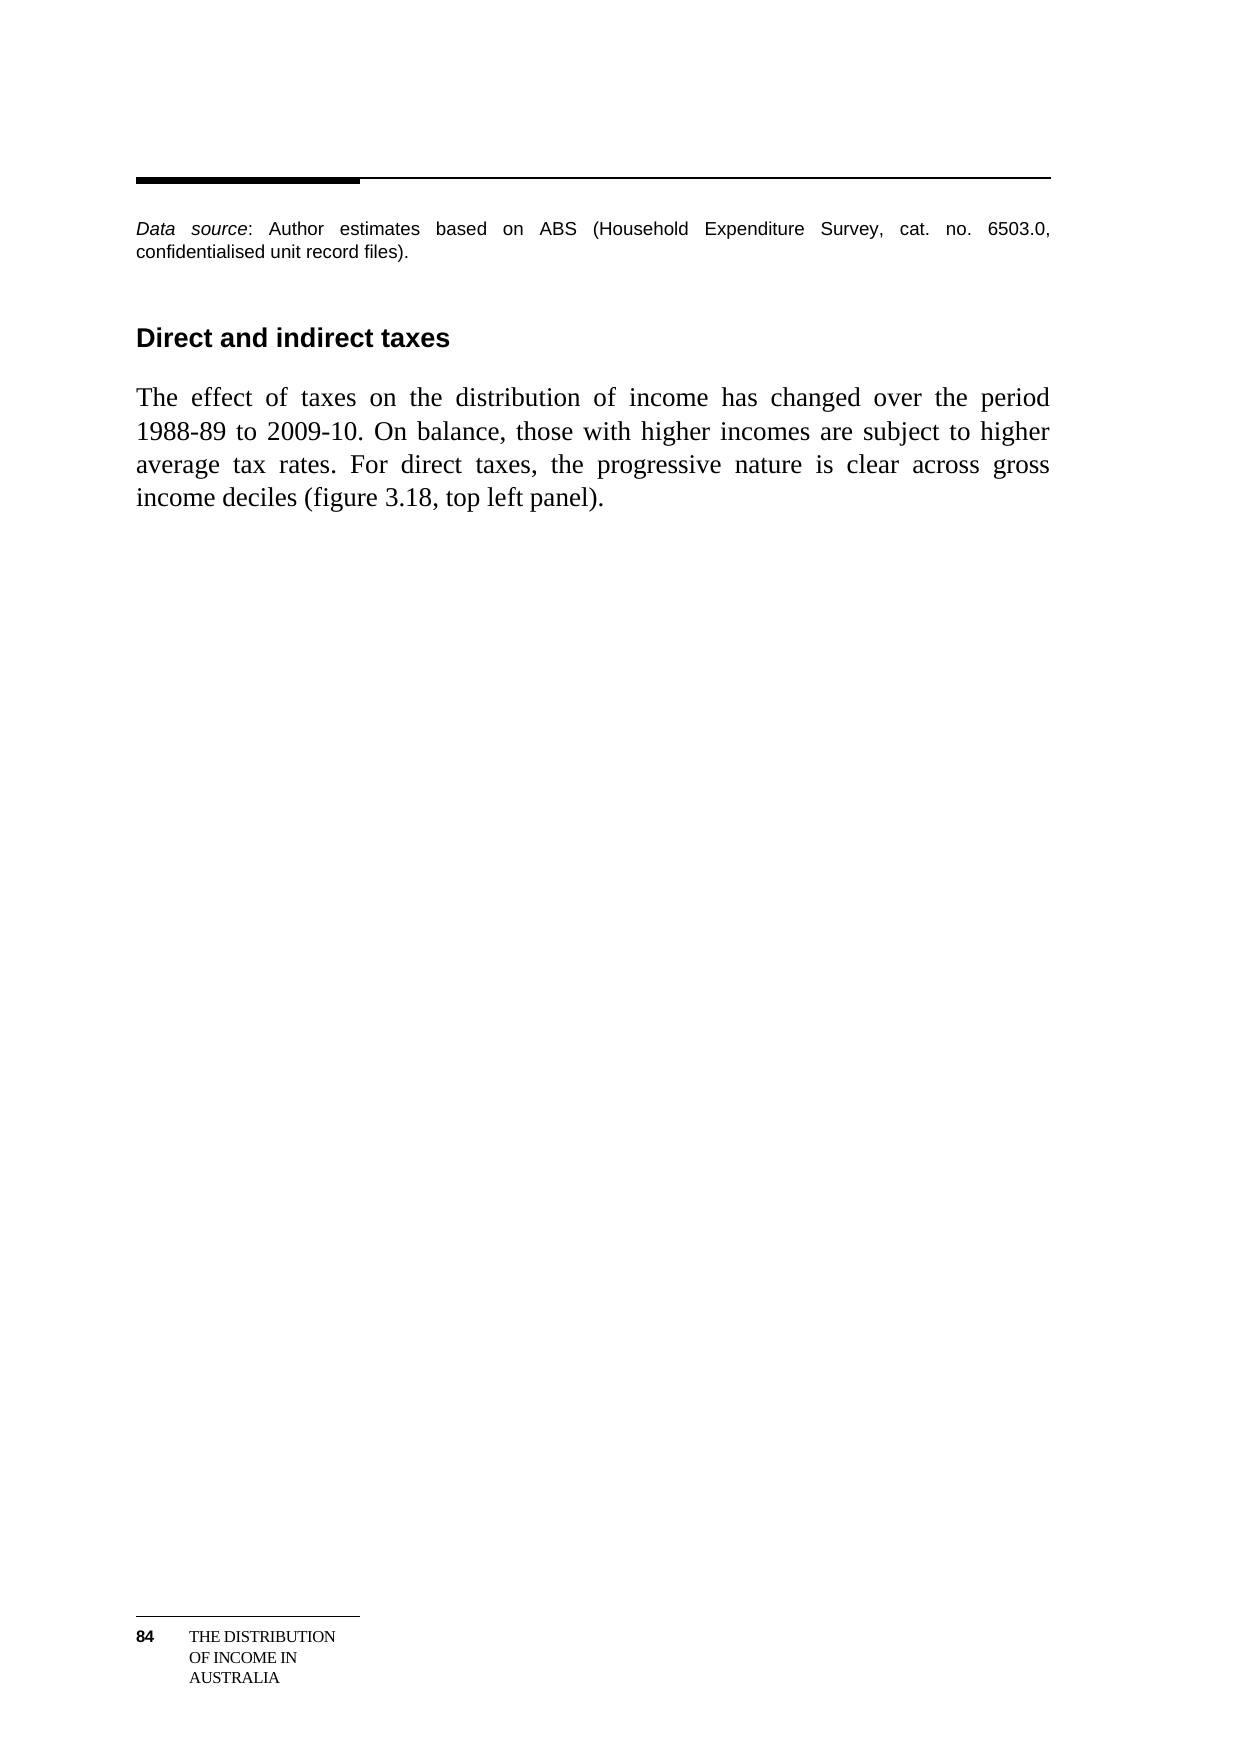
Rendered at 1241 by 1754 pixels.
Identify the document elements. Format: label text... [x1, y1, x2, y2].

subtitle Direct and indirect taxes [136, 321, 1051, 354]
text Data source: Author estimates based on ABS (Household Expenditure Survey, cat. no. 6503.0, confidentialised unit record files). [136, 217, 1051, 263]
text The effect of taxes on the distribution of income has changed over the period 1988-89 to 2009-10. On balance, those with higher incomes are subject to higher average tax rates. For direct taxes, the progressive nature is clear across gross income deciles (figure 3.18, top left panel). [136, 379, 1051, 513]
